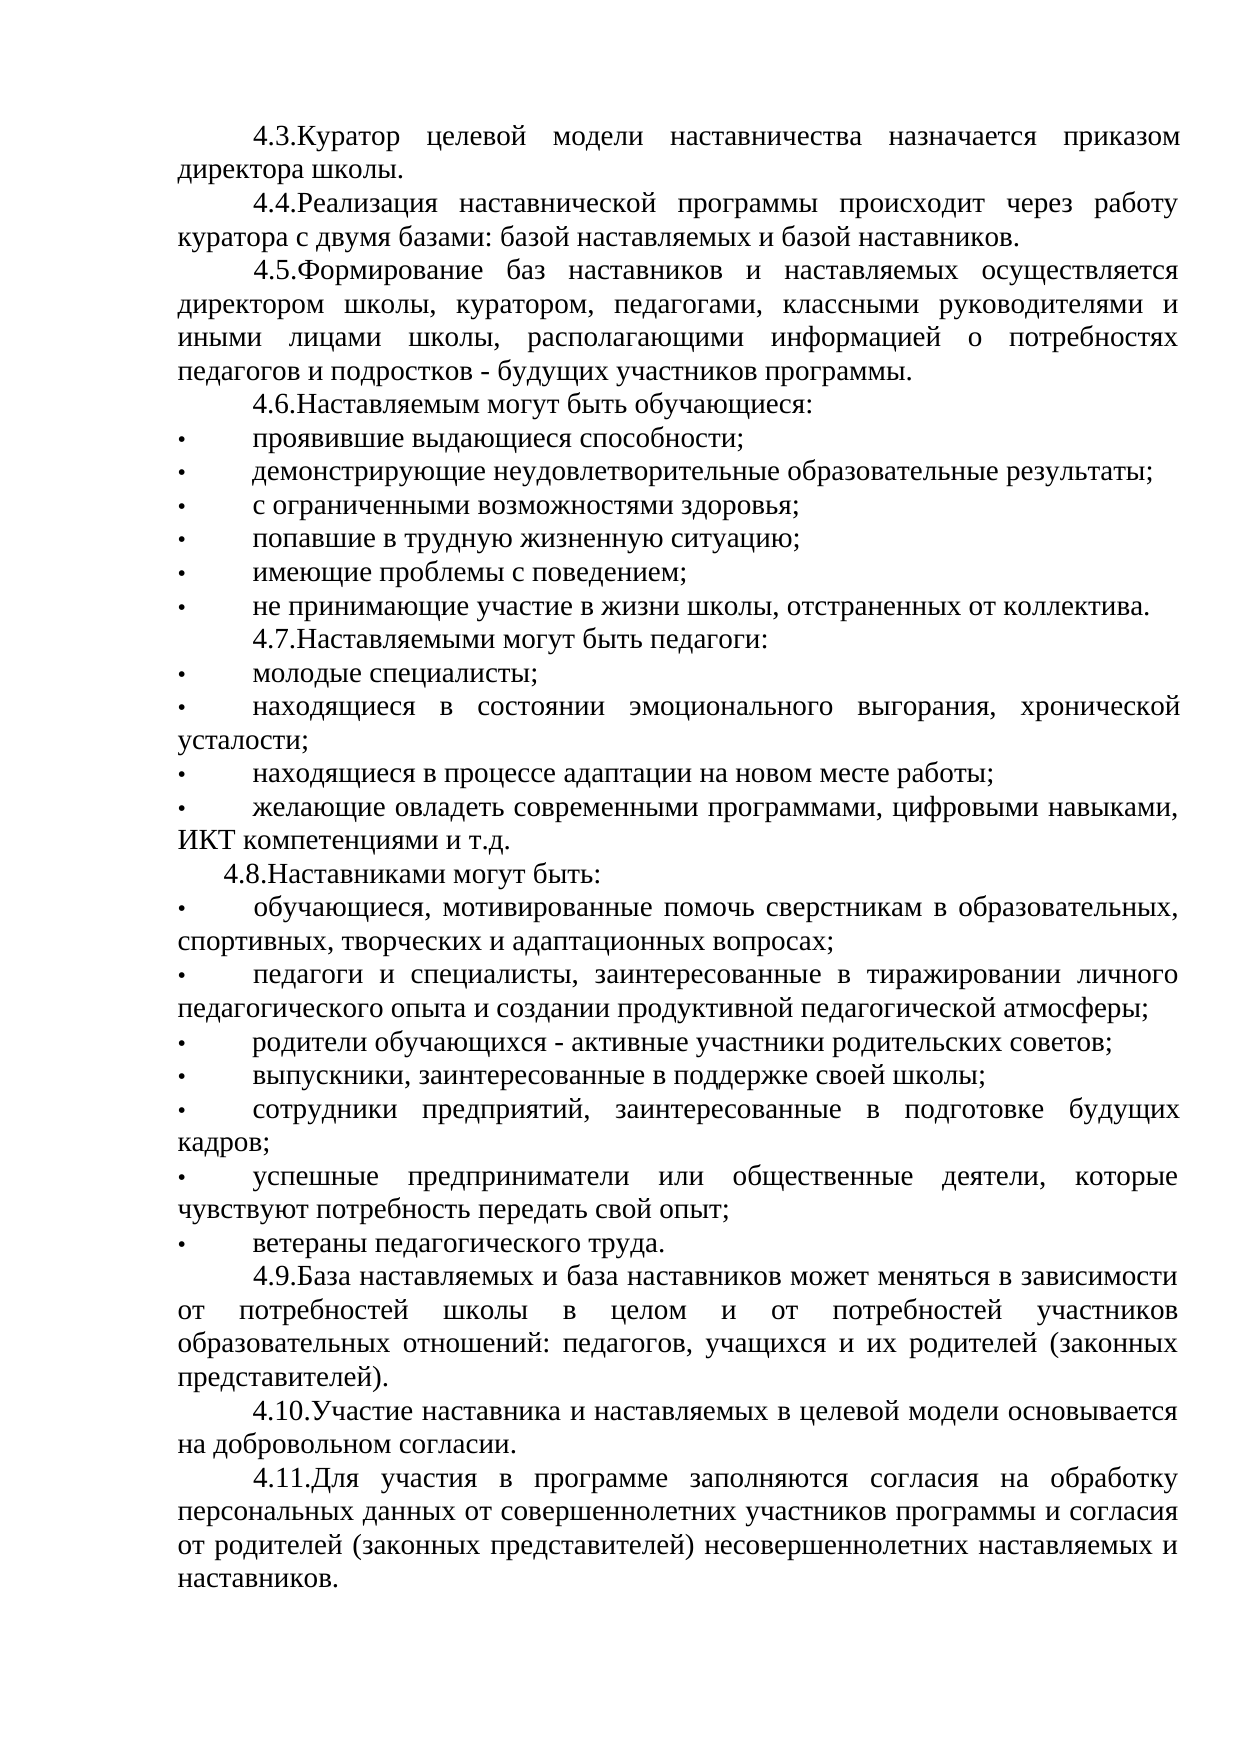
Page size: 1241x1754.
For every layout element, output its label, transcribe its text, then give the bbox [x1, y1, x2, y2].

text 4.5.Формирование баз наставников и наставляемых осуществляется директором школы, куратором, педагогами, классными руководителями и иными лицами школы, располагающими информацией о потребностях педагогов и подростков - будущих участников программы. [177, 252, 1179, 386]
text 4.11.Для участия в программе заполняются согласия на обработку персональных данных от совершеннолетних участников программы и согласия от родителей (законных представителей) несовершеннолетних наставляемых и наставников. [177, 1460, 1179, 1594]
text 4.7.Наставляемыми могут быть педагоги: [177, 621, 1181, 655]
list не принимающие участие в жизни школы, отстраненных от коллектива. [177, 588, 1181, 621]
list педагоги и специалисты, заинтересованные в тиражировании личного педагогического опыта и создании продуктивной педагогической атмосферы; [177, 957, 1179, 1024]
list успешные предприниматели или общественные деятели, которые чувствуют потребность передать свой опыт; [177, 1158, 1179, 1225]
text 4.6.Наставляемым могут быть обучающиеся: [177, 386, 1181, 420]
list находящиеся в процессе адаптации на новом месте работы; [177, 755, 1181, 789]
list ветераны педагогического труда. [177, 1225, 1181, 1258]
list молодые специалисты; [177, 655, 1181, 688]
text 4.4.Реализация наставнической программы происходит через работу куратора с двумя базами: базой наставляемых и базой наставников. [177, 185, 1179, 252]
list желающие овладеть современными программами, цифровыми навыками, ИКТ компетенциями и т.д. [177, 789, 1179, 856]
list имеющие проблемы с поведением; [177, 554, 1181, 588]
list выпускники, заинтересованные в поддержке своей школы; [177, 1057, 1181, 1091]
list родители обучающихся - активные участники родительских советов; [177, 1024, 1181, 1057]
list демонстрирующие неудовлетворительные образовательные результаты; [177, 453, 1181, 487]
list попавшие в трудную жизненную ситуацию; [177, 521, 1181, 554]
text 4.3.Куратор целевой модели наставничества назначается приказом директора школы. [177, 118, 1181, 185]
list проявившие выдающиеся способности; [177, 420, 1181, 453]
list с ограниченными возможностями здоровья; [177, 487, 1181, 521]
list сотрудники предприятий, заинтересованные в подготовке будущих кадров; [177, 1091, 1181, 1158]
list обучающиеся, мотивированные помочь сверстникам в образовательных, спортивных, творческих и адаптационных вопросах; [177, 889, 1179, 957]
list находящиеся в состоянии эмоционального выгорания, хронической усталости; [177, 688, 1181, 755]
text 4.8.Наставниками могут быть: [177, 856, 1181, 889]
text 4.9.База наставляемых и база наставников может меняться в зависимости от потребностей школы в целом и от потребностей участников образовательных отношений: педагогов, учащихся и их родителей (законных представителей). [177, 1258, 1179, 1393]
text 4.10.Участие наставника и наставляемых в целевой модели основывается на добровольном согласии. [177, 1393, 1179, 1460]
